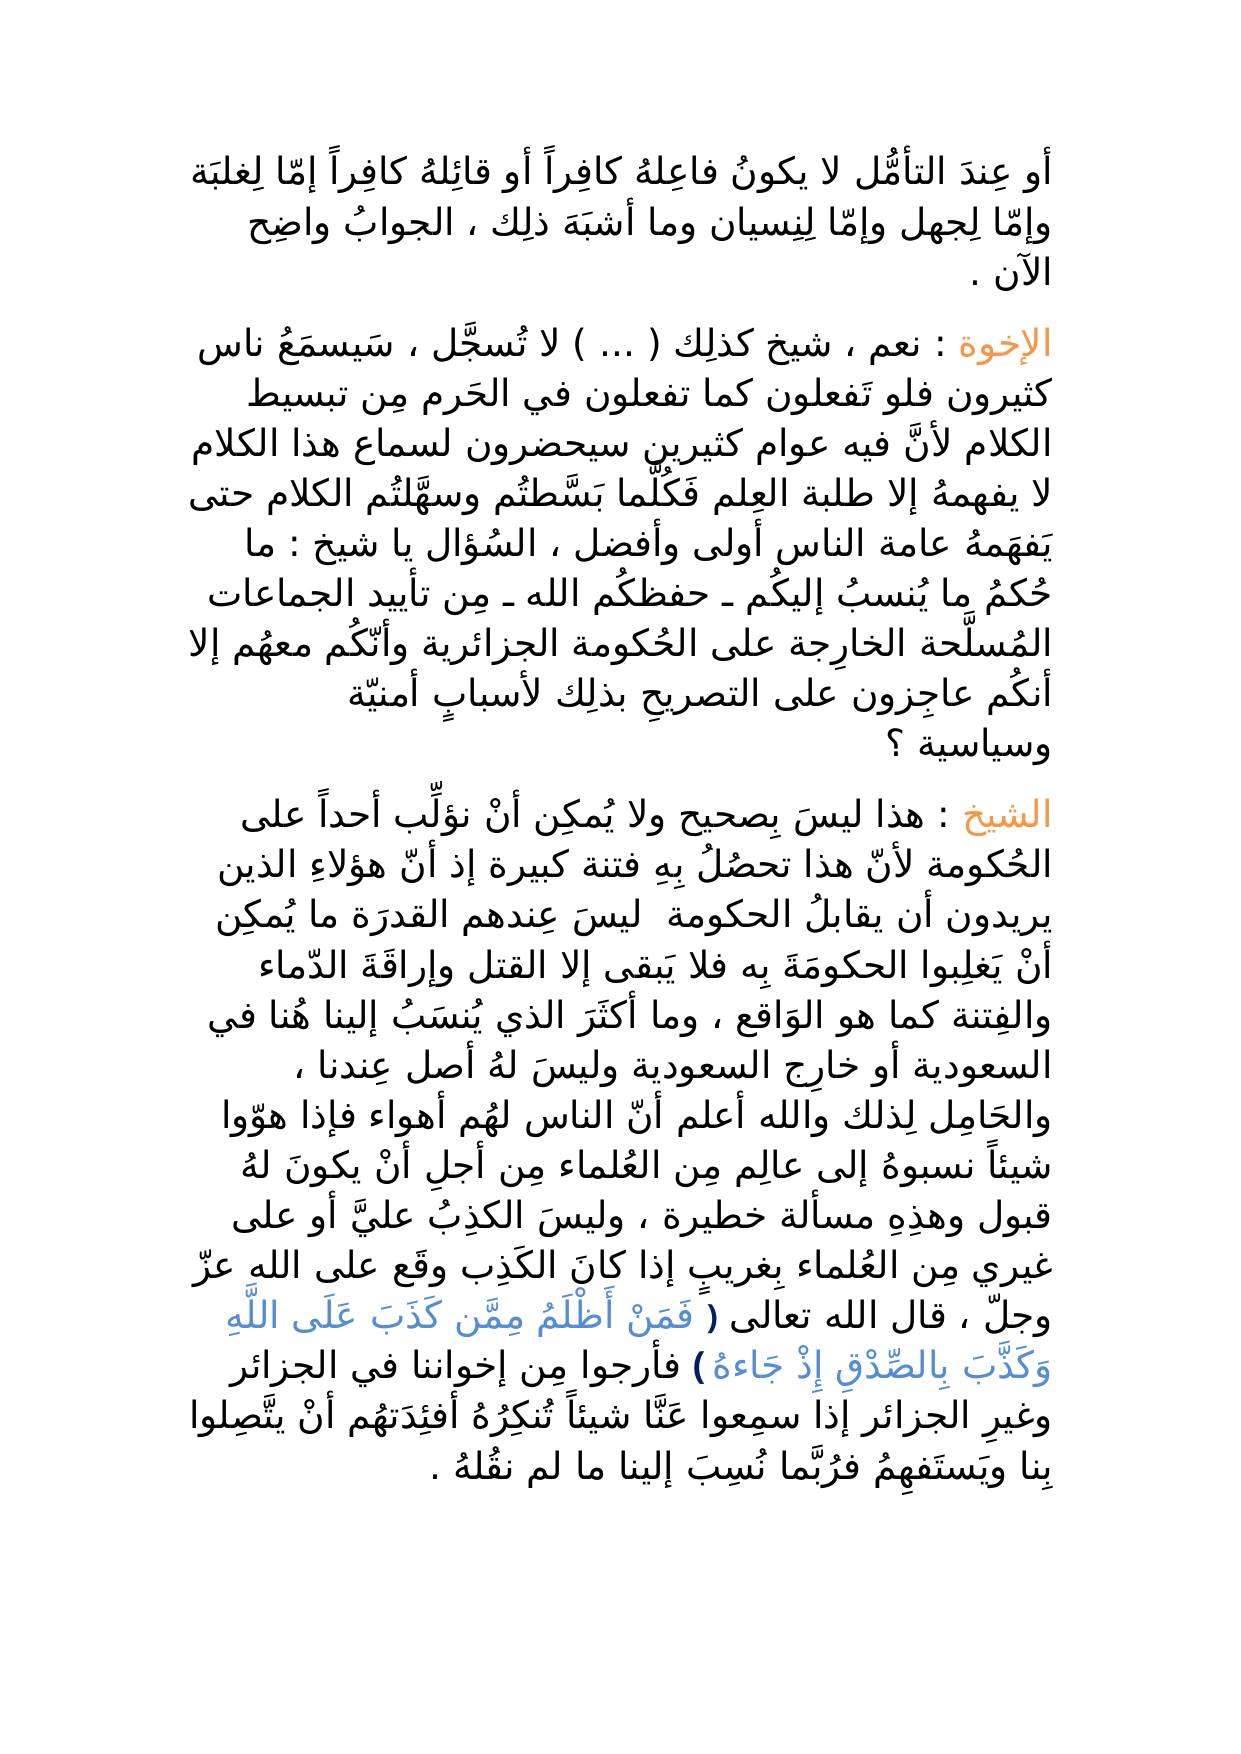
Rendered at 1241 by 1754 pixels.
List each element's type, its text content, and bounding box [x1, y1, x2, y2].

text الشيخ : هذا ليسَ بِصحيح ولا يُمكِن أنْ نؤلِّب أحداً على الحُكومة لأنّ هذا تحصُلُ بِهِ فتنة كبيرة إذ أنّ هؤلاءِ الذين يريدون أن يقابلُ الحكومة ليسَ عِندهم القدرَة ما يُمكِن أنْ يَغلِبوا الحكومَةَ بِه فلا يَبقى إلا القتل وإراقَةَ الدّماء والفِتنة كما هو الوَاقع ، وما أكثَرَ الذي يُنسَبُ إلينا هُنا في السعودية أو خارِج السعودية وليسَ لهُ أصل عِندنا ، والحَامِل لِذلك والله أعلم أنّ الناس لهُم أهواء فإذا هوّوا شيئاً نسبوهُ إلى عالِم مِن العُلماء مِن أجلِ أنْ يكونَ لهُ قبول وهذِهِ مسألة خطيرة ، وليسَ الكذِبُ عليَّ أو على غيري مِن العُلماء بِغريبٍ إذا كانَ الكَذِب وقَع على الله عزّ وجلّ ، قال الله تعالى ﴿ فَمَنْ أَظْلَمُ مِمَّن كَذَبَ عَلَى اللَّهِ وَكَذَّبَ بِالصِّدْقِ إِذْ جَاءهُ ﴾ فأرجوا مِن إخواننا في الجزائر وغيرِ الجزائر إذا سمِعوا عَنَّا شيئاً تُنكِرُهُ أفئِدَتهُم أنْ يتَّصِلوا بِنا ويَستَفهِمُ فرُبَّما نُسِبَ إلينا ما لم نقُلهُ . [187, 793, 1053, 1488]
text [187, 150, 1053, 294]
text الإخوة : نعم ، شيخ كذلِك ( ... ) لا تُسجَّل ، سَيسمَعُ ناس كثيرون فلو تَفعلون كما تفعلون في الحَرم مِن تبسيط الكلام لأنَّ فيه عوام كثيرين سيحضرون لسماع هذا الكلام لا يفهمهُ إلا طلبة العِلم فَكُلَّما بَسَّطتُم وسهَّلتُم الكلام حتى يَفهَمهُ عامة الناس أولى وأفضل ، السُؤال يا شيخ : ما حُكمُ ما يُنسبُ إليكُم ـ حفظكُم الله ـ مِن تأييد الجماعات المُسلَّحة الخارِجة على الحُكومة الجزائرية وأنّكُم معهُم إلا أنكُم عاجِزون على التصريحِ بذلِك لأسبابٍ أمنيّة وسياسية ؟ [187, 321, 1053, 766]
